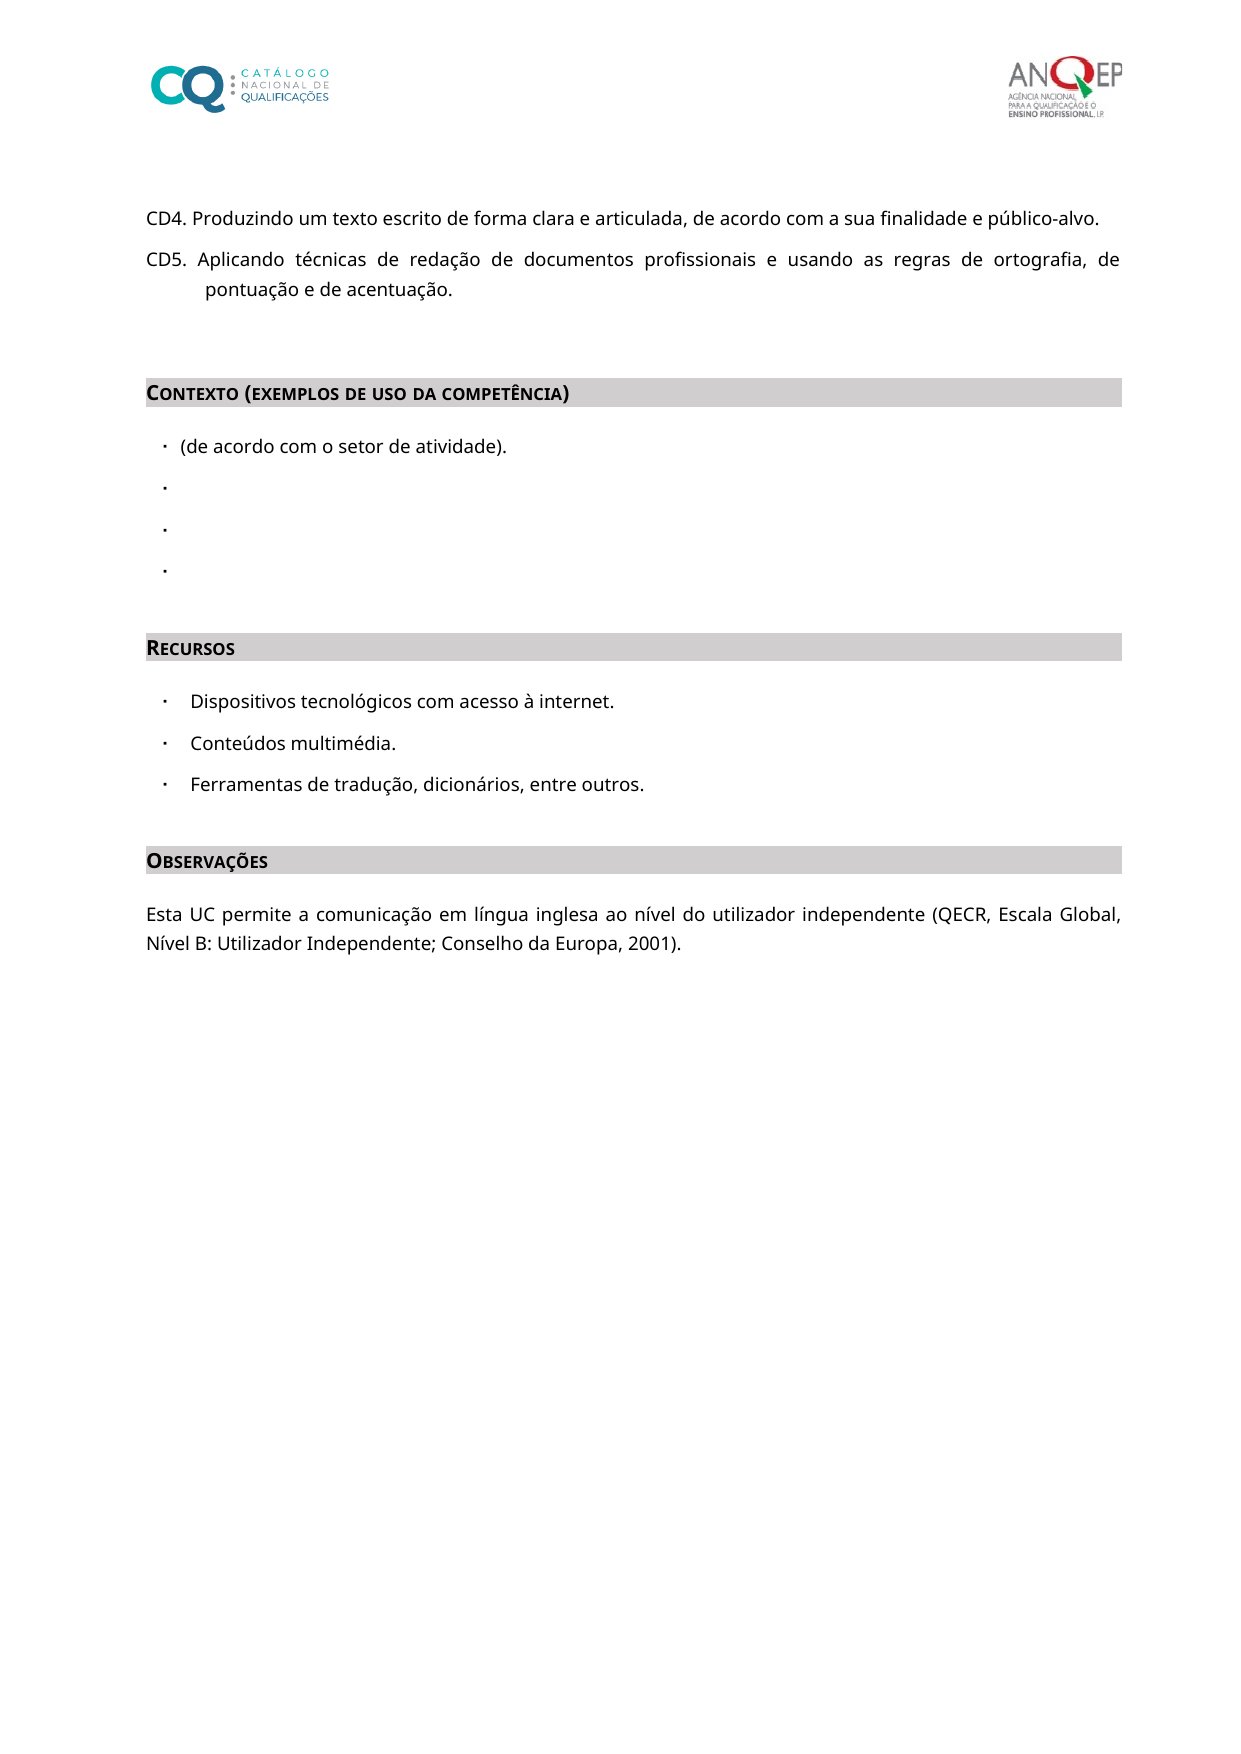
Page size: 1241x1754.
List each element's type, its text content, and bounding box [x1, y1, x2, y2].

list Dispositivos tecnológicos com acesso à internet. [161, 688, 1122, 714]
picture [145, 47, 334, 131]
list Ferramentas de tradução, dicionários, entre outros. [161, 772, 1122, 797]
text Recursos [146, 633, 1122, 661]
list (de acordo com o setor de atividade). [161, 433, 1122, 459]
text Observações [146, 846, 1122, 874]
text Esta UC permite a comunicação em língua inglesa ao nível do utilizador independente (QECR, Escala Global, Nível B: Utilizador Independente; Conselho da Europa, 2001). [146, 901, 1122, 956]
text CD5. Aplicando técnicas de redação de documentos profissionais e usando as regras de ortografia, de pontuação e de acentuação. [146, 247, 1122, 301]
text CD4. Produzindo um texto escrito de forma clara e articulada, de acordo com a sua finalidade e público-alvo. [146, 205, 1122, 230]
picture [1008, 56, 1123, 120]
list Conteúdos multimédia. [161, 730, 1122, 755]
text Contexto (exemplos de uso da competência) [146, 378, 1122, 407]
